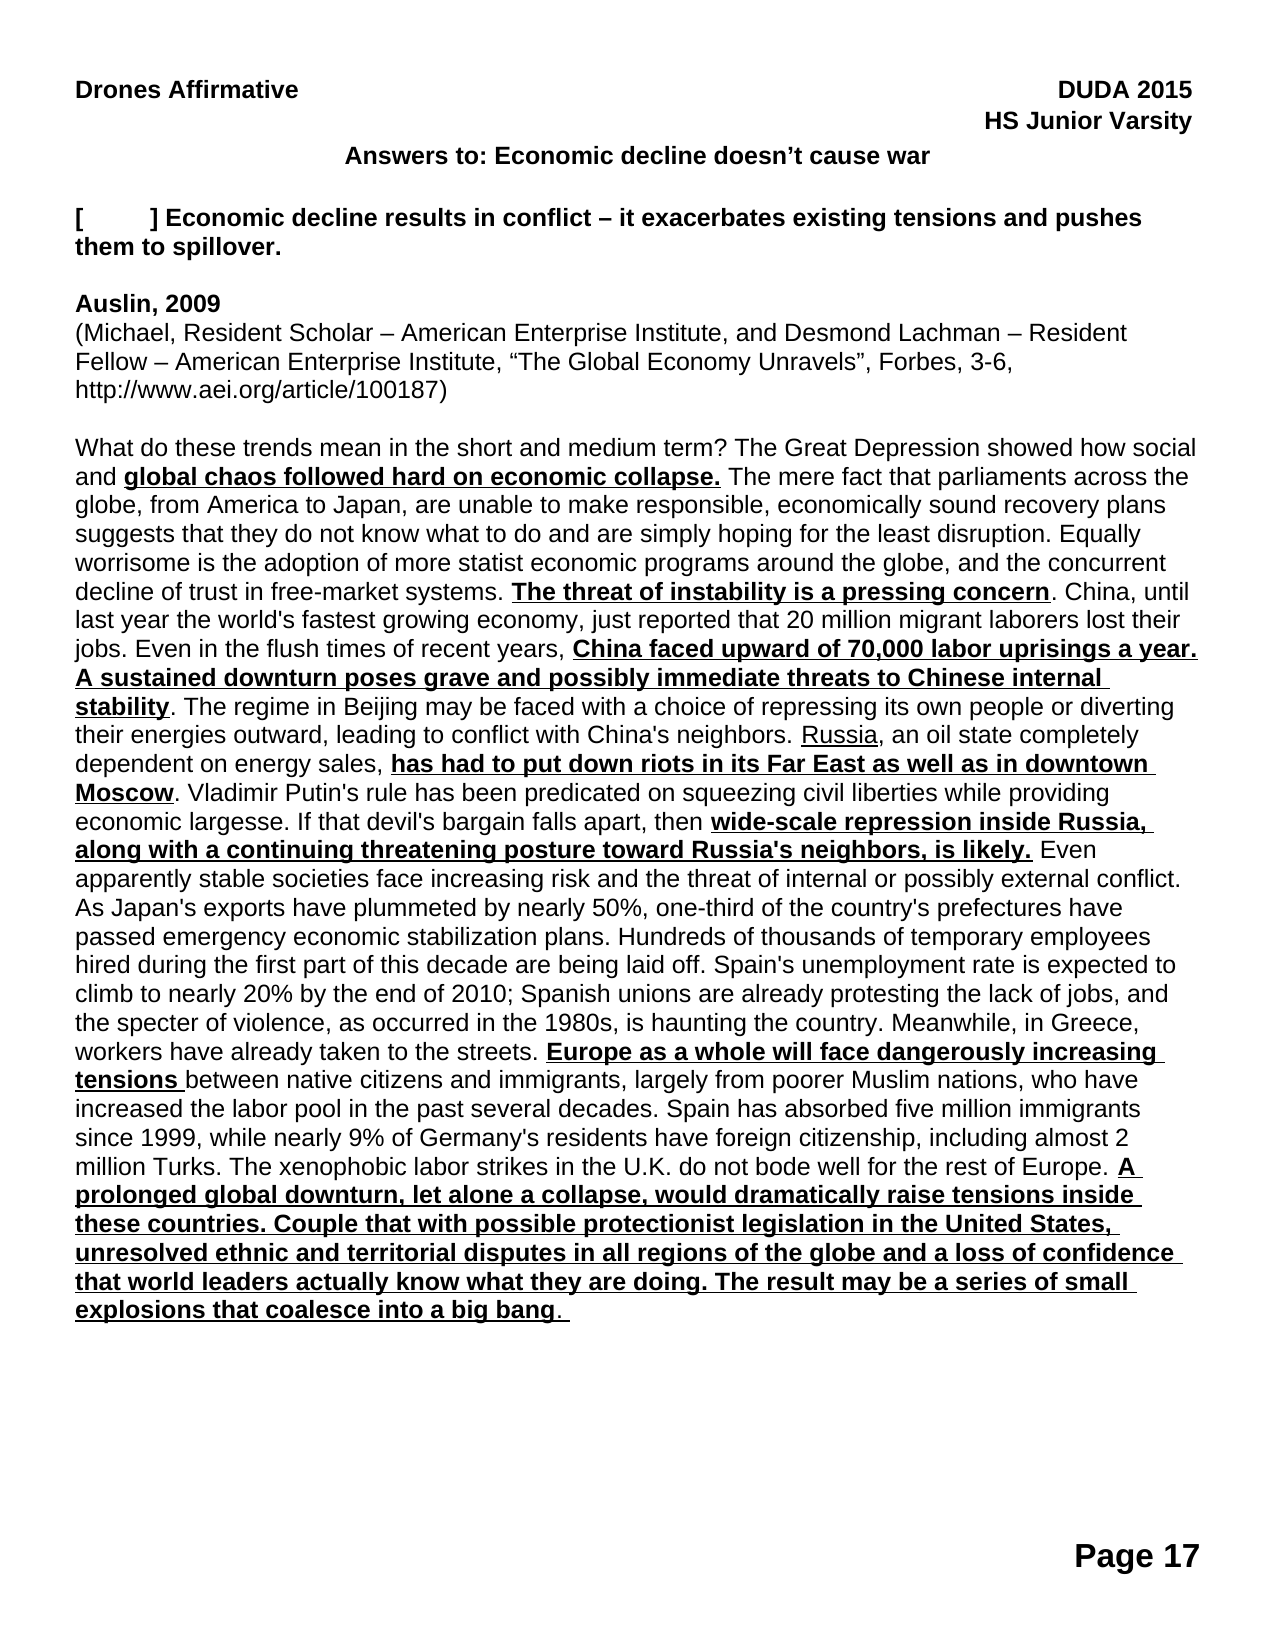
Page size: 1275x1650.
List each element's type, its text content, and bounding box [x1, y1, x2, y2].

subtitle [ ] Economic decline results in conflict – it exacerbates existing tensions and pushes them to spillover. [75, 203, 1200, 260]
subtitle Answers to: Economic decline doesn’t cause war [75, 141, 1200, 170]
text (Michael, Resident Scholar – American Enterprise Institute, and Desmond Lachman – Resident Fellow – American Enterprise Institute, “The Global Economy Unravels”, Forbes, 3-6, http://www.aei.org/article/100187) [75, 318, 1200, 404]
text Auslin, 2009 [75, 289, 1200, 318]
text What do these trends mean in the short and medium term? The Great Depression showed how social and global chaos followed hard on economic collapse. The mere fact that parliaments across the globe, from America to Japan, are unable to make responsible, economically sound recovery plans suggests that they do not know what to do and are simply hoping for the least disruption. Equally worrisome is the adoption of more statist economic programs around the globe, and the concurrent decline of trust in free-market systems. The threat of instability is a pressing concern. China, until last year the world's fastest growing economy, just reported that 20 million migrant laborers lost their jobs. Even in the flush times of recent years, China faced upward of 70,000 labor uprisings a year. A sustained downturn poses grave and possibly immediate threats to Chinese internal stability. The regime in Beijing may be faced with a choice of repressing its own people or diverting their energies outward, leading to conflict with China's neighbors. Russia, an oil state completely dependent on energy sales, has had to put down riots in its Far East as well as in downtown Moscow. Vladimir Putin's rule has been predicated on squeezing civil liberties while providing economic largesse. If that devil's bargain falls apart, then wide-scale repression inside Russia, along with a continuing threatening posture toward Russia's neighbors, is likely. Even apparently stable societies face increasing risk and the threat of internal or possibly external conflict. As Japan's exports have plummeted by nearly 50%, one-third of the country's prefectures have passed emergency economic stabilization plans. Hundreds of thousands of temporary employees hired during the first part of this decade are being laid off. Spain's unemployment rate is expected to climb to nearly 20% by the end of 2010; Spanish unions are already protesting the lack of jobs, and the specter of violence, as occurred in the 1980s, is haunting the country. Meanwhile, in Greece, workers have already taken to the streets. Europe as a whole will face dangerously increasing tensions between native citizens and immigrants, largely from poorer Muslim nations, who have increased the labor pool in the past several decades. Spain has absorbed five million immigrants since 1999, while nearly 9% of Germany's residents have foreign citizenship, including almost 2 million Turks. The xenophobic labor strikes in the U.K. do not bode well for the rest of Europe. A prolonged global downturn, let alone a collapse, would dramatically raise tensions inside these countries. Couple that with possible protectionist legislation in the United States, unresolved ethnic and territorial disputes in all regions of the globe and a loss of confidence that world leaders actually know what they are doing. The result may be a series of small explosions that coalesce into a big bang. [75, 433, 1200, 1324]
